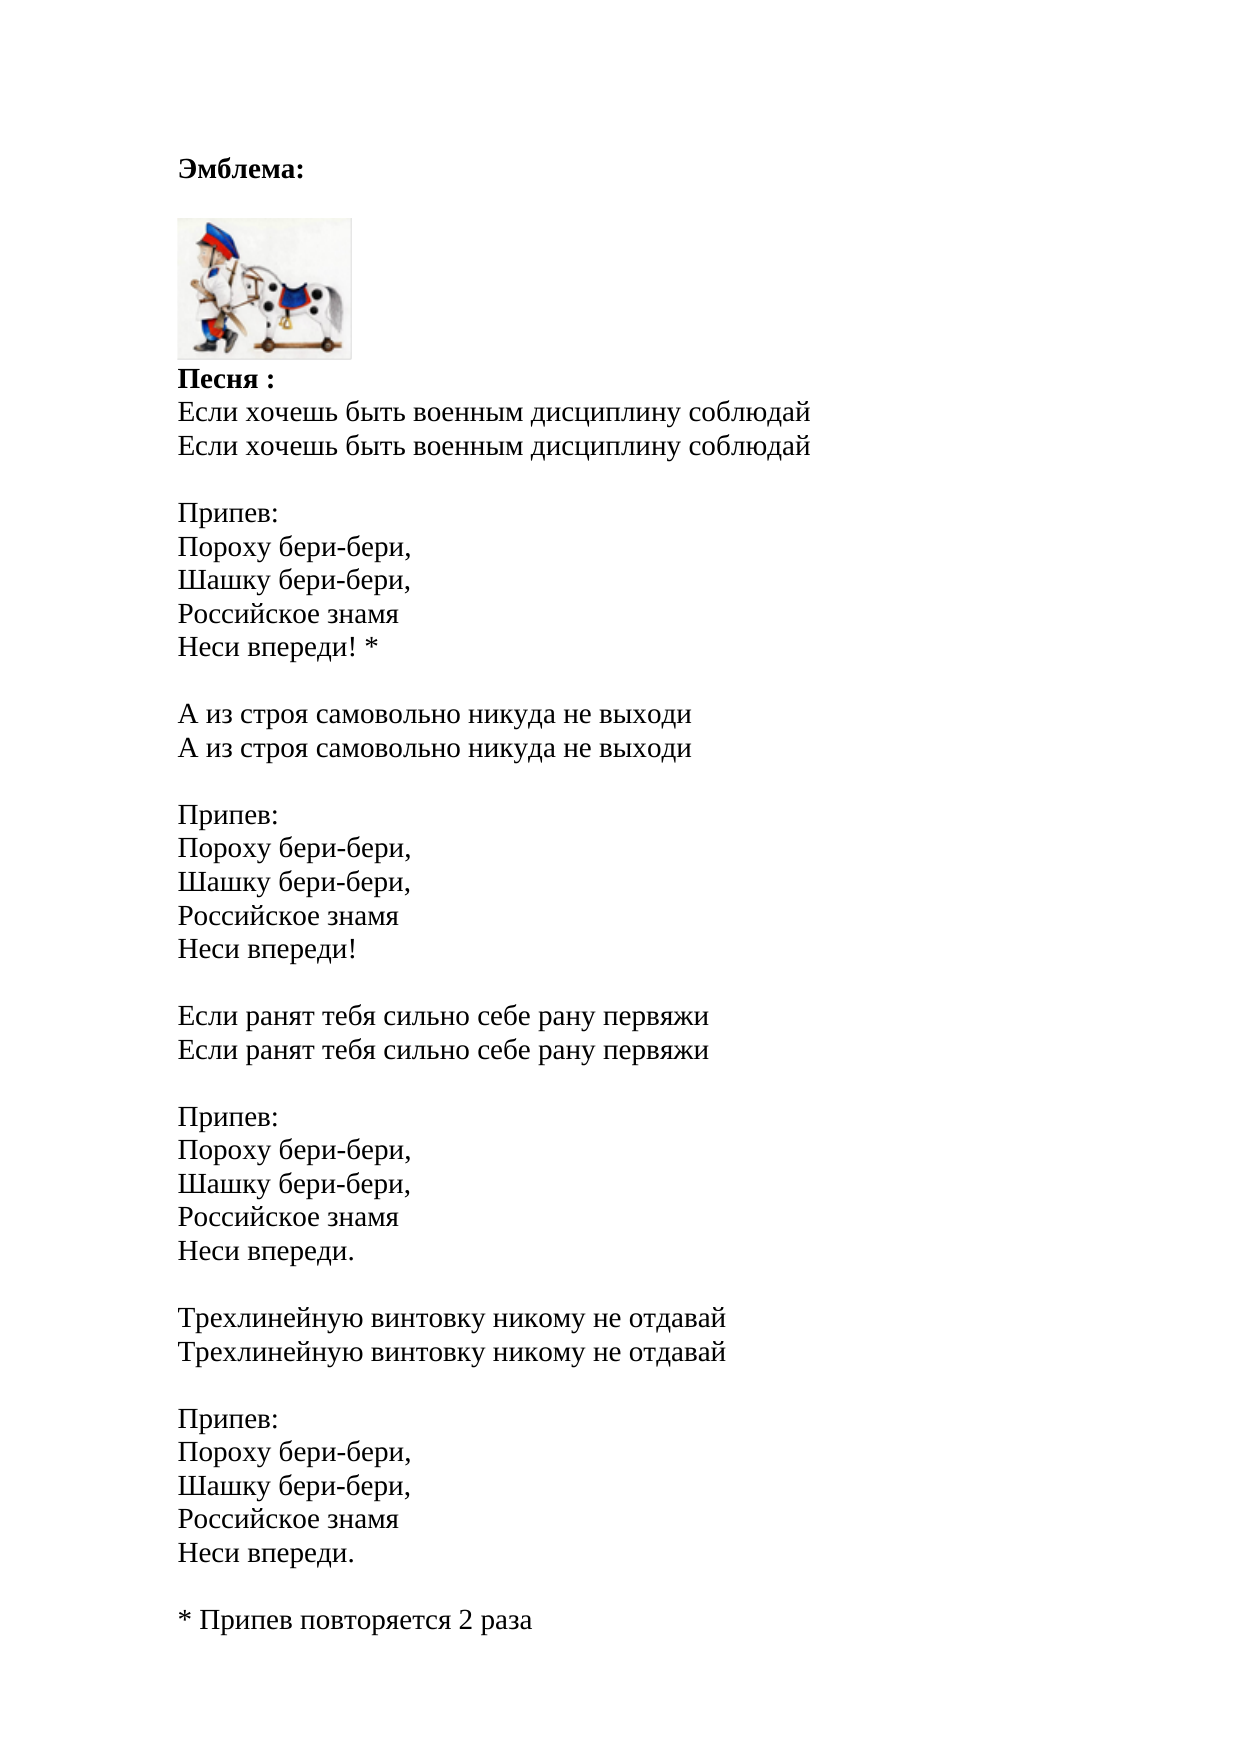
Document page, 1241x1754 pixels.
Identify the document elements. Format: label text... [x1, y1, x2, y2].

text Шашку бери-бери, [177, 864, 1152, 898]
text Песня : [177, 361, 1152, 394]
text Трехлинейную винтовку никому не отдавай [177, 1300, 1152, 1334]
text Если ранят тебя сильно cебе рану первяжи [177, 998, 1152, 1032]
text Пороху бери-бери, [177, 529, 1152, 562]
picture [177, 218, 353, 361]
text Если хочешь быть военным дисциплину соблюдай [177, 394, 1152, 428]
text Российское знамя [177, 596, 1152, 629]
text Если ранят тебя сильно cебе рану первяжи [177, 1032, 1152, 1065]
text Российское знамя [177, 898, 1152, 931]
text Пороху бери-бери, [177, 831, 1152, 864]
text Шашку бери-бери, [177, 1166, 1152, 1199]
text Если хочешь быть военным дисциплину соблюдай [177, 428, 1152, 462]
text * Припев повторяется 2 раза [177, 1602, 1152, 1636]
text Неси впереди! * [177, 629, 1152, 663]
text Неси впереди. [177, 1535, 1152, 1568]
text А из строя самовольно никуда не выходи [177, 696, 1152, 730]
text Неси впереди. [177, 1233, 1152, 1267]
text Припев: [177, 1401, 1152, 1434]
text Припев: [177, 1099, 1152, 1132]
text Российское знамя [177, 1501, 1152, 1535]
text Припев: [177, 797, 1152, 831]
text Российское знамя [177, 1199, 1152, 1233]
text Шашку бери-бери, [177, 1468, 1152, 1501]
text Неси впереди! [177, 931, 1152, 965]
text Шашку бери-бери, [177, 562, 1152, 596]
text А из строя самовольно никуда не выходи [177, 730, 1152, 763]
text Трехлинейную винтовку никому не отдавай [177, 1334, 1152, 1367]
text Эмблема: [177, 152, 1152, 185]
text Пороху бери-бери, [177, 1434, 1152, 1468]
text Пороху бери-бери, [177, 1132, 1152, 1166]
text Припев: [177, 495, 1152, 529]
